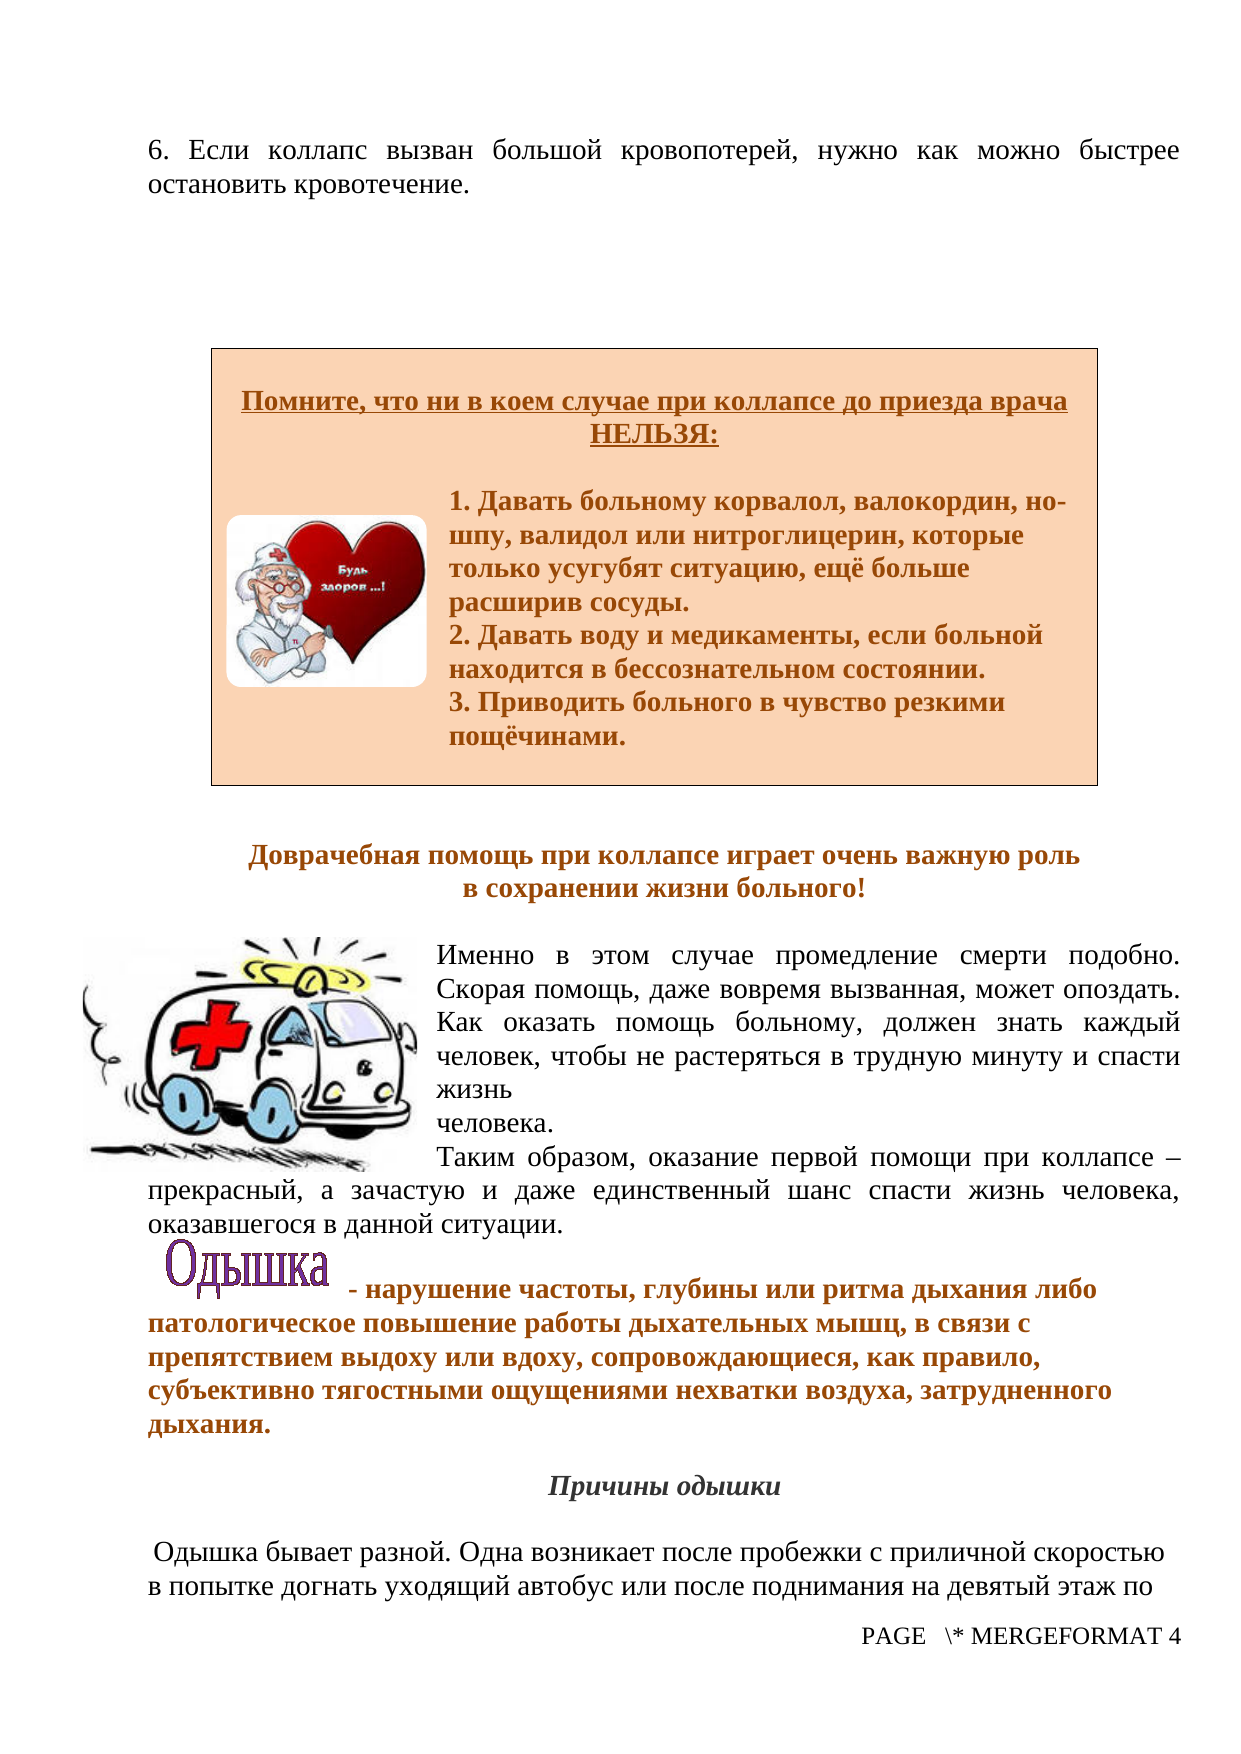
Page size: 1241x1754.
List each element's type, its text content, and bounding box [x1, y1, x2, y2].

text в сохранении жизни больного! [148, 870, 1181, 904]
text 6. Если коллапс вызван большой кровопотерей, нужно как можно быстрее остановить кровотечение. [148, 132, 1181, 199]
text Причины одышки [148, 1468, 1181, 1501]
text Доврачебная помощь при коллапсе играет очень важную роль [148, 837, 1181, 870]
picture [226, 515, 427, 687]
text - нарушение частоты, глубины или ритма дыхания либо патологическое повышение работы дыхательных мышц, в связи с препятствием выдоху или вдоху, сопровождающиеся, как правило, субъективно тягостными ощущениями нехватки воздуха, затрудненного дыхания. [148, 1239, 1181, 1439]
text Таким образом, оказание первой помощи при коллапсе – прекрасный, а зачастую и даже единственный шанс спасти жизнь человека, оказавшегося в данной ситуации. [148, 1139, 1181, 1239]
text Именно в этом случае промедление смерти подобно. Скорая помощь, даже вовремя вызванная, может опоздать. Как оказать помощь больному, должен знать каждый человек, чтобы не растеряться в трудную минуту и спасти жизнь [418, 937, 1181, 1105]
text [148, 1534, 1181, 1601]
table_header Помните, что ни в коем случае при коллапсе до приезда врача НЕЛЬЗЯ: 1. Давать больному корвалол, валокордин, но-шпу, валидол или нитроглицерин, которые только усугубят ситуацию, ещё больше расширив сосуды. 2. Давать воду и медикаменты, если больной находится в бессознательном состоянии. 3. Приводить больного в чувство резкими пощёчинами. [212, 349, 1097, 785]
text человека. [418, 1105, 1181, 1139]
picture [82, 937, 418, 1172]
